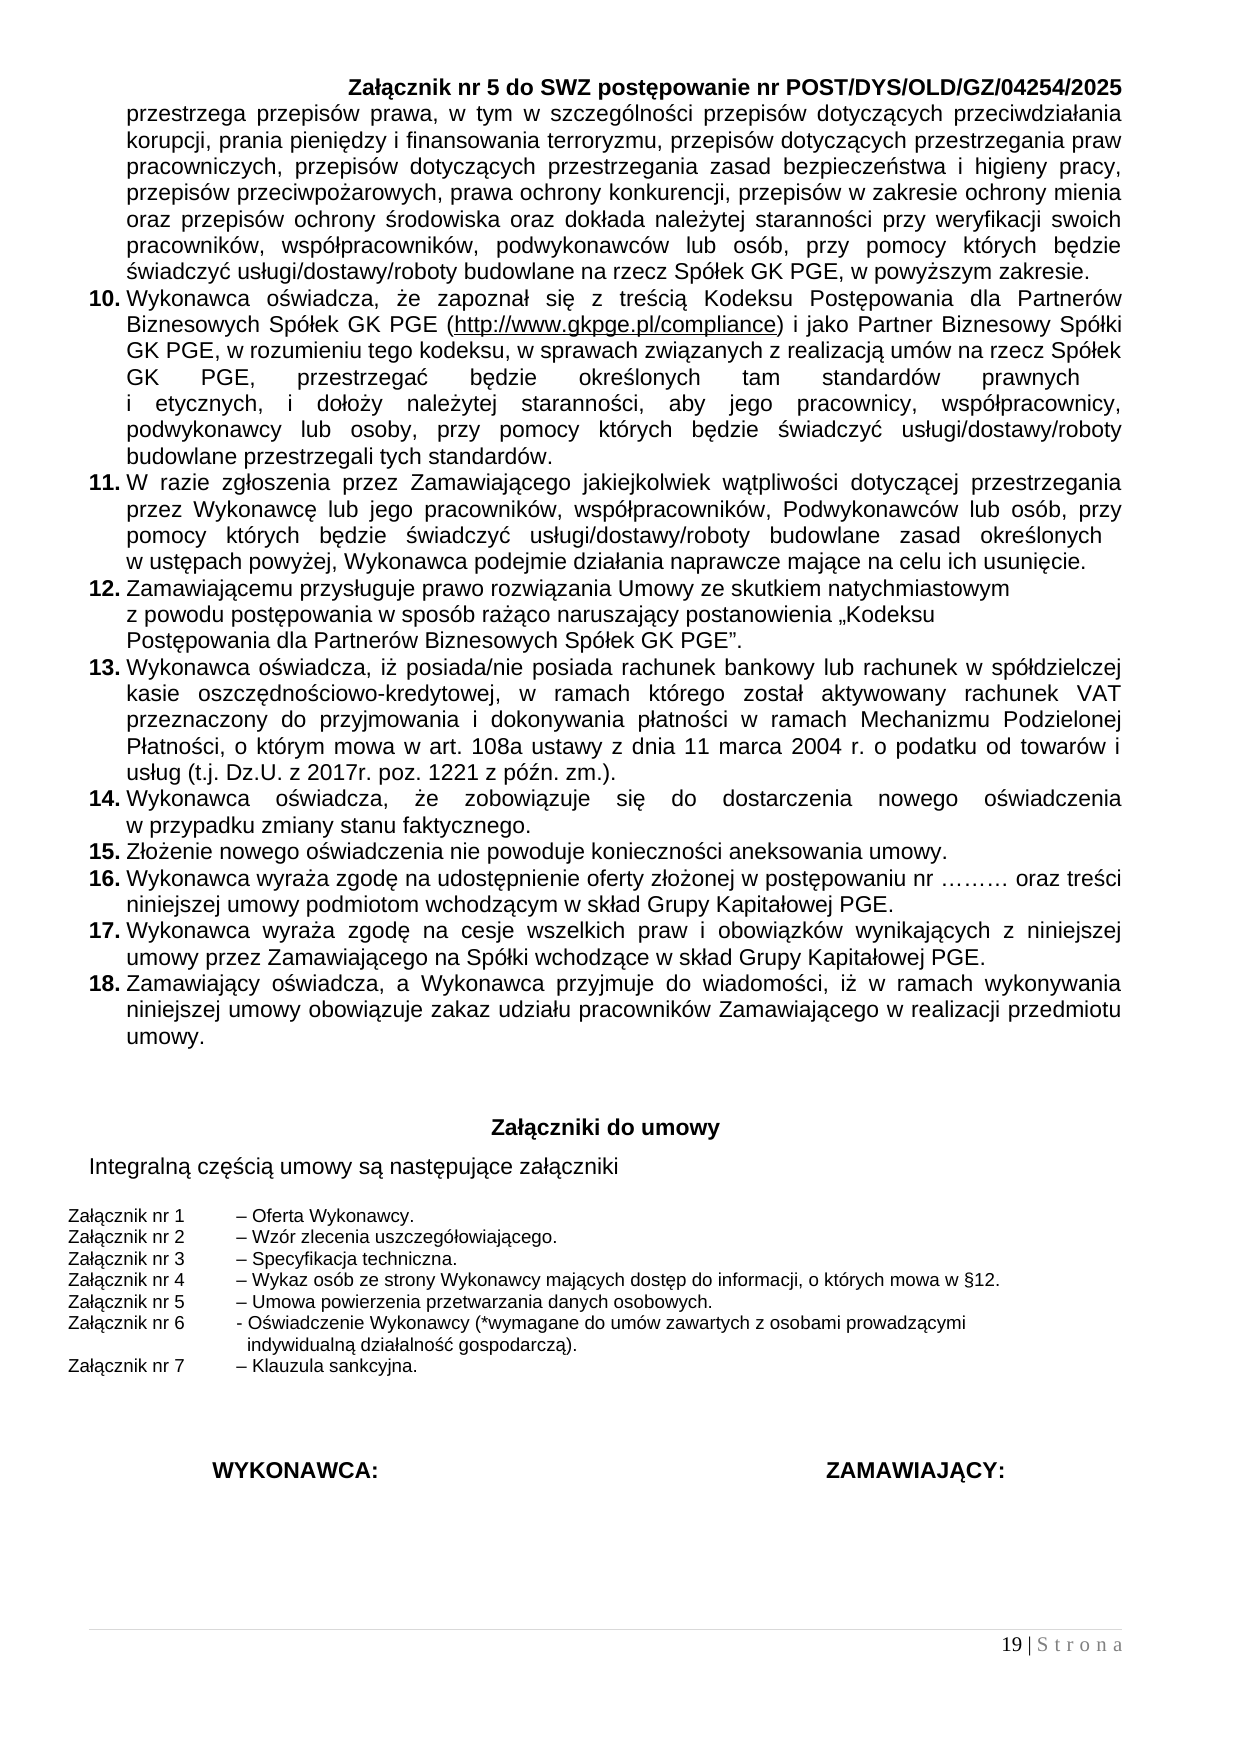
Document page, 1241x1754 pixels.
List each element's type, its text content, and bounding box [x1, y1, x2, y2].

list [89, 100, 1122, 285]
list Zamawiającemu przysługuje prawo rozwiązania Umowy ze skutkiem natychmiastowym [89, 574, 1122, 601]
list Wykonawca wyraża zgodę na cesje wszelkich praw i obowiązków wynikających z niniejszej umowy przez Zamawiającego na Spółki wchodzące w skład Grupy Kapitałowej PGE. [89, 917, 1122, 970]
title WYKONAWCA: ZAMAWIAJĄCY: [89, 1457, 1122, 1484]
list Wykonawca oświadcza, że zobowiązuje się do dostarczenia nowego oświadczenia w przypadku zmiany stanu faktycznego. [89, 785, 1122, 838]
list Złożenie nowego oświadczenia nie powoduje konieczności aneksowania umowy. [89, 838, 1122, 864]
list Wykonawca oświadcza, że zapoznał się z treścią Kodeksu Postępowania dla Partnerów Biznesowych Spółek GK PGE (http://www.gkpge.pl/compliance) i jako Partner Biznesowy Spółki GK PGE, w rozumieniu tego kodeksu, w sprawach związanych z realizacją umów na rzecz Spółek GK PGE, przestrzegać będzie określonych tam standardów prawnych i etycznych, i dołoży należytej staranności, aby jego pracownicy, współpracownicy, podwykonawcy lub osoby, przy pomocy których będzie świadczyć usługi/dostawy/roboty budowlane przestrzegali tych standardów. [89, 285, 1122, 469]
list Wykonawca wyraża zgodę na udostępnienie oferty złożonej w postępowaniu nr ……… oraz treści niniejszej umowy podmiotom wchodzącym w skład Grupy Kapitałowej PGE. [89, 864, 1122, 917]
list z powodu postępowania w sposób rażąco naruszający postanowienia „Kodeksu [126, 601, 1122, 627]
list – Umowa powierzenia przetwarzania danych osobowych. [126, 1291, 1122, 1312]
list W razie zgłoszenia przez Zamawiającego jakiejkolwiek wątpliwości dotyczącej przestrzegania przez Wykonawcę lub jego pracowników, współpracowników, Podwykonawców lub osób, przy pomocy których będzie świadczyć usługi/dostawy/roboty budowlane zasad określonych w ustępach powyżej, Wykonawca podejmie działania naprawcze mające na celu ich usunięcie. [89, 469, 1122, 574]
text Integralną częścią umowy są następujące załączniki [89, 1153, 1122, 1179]
list – Klauzula sankcyjna. [126, 1355, 1122, 1377]
list Wykonawca oświadcza, iż posiada/nie posiada rachunek bankowy lub rachunek w spółdzielczej kasie oszczędnościowo-kredytowej, w ramach którego został aktywowany rachunek VAT przeznaczony do przyjmowania i dokonywania płatności w ramach Mechanizmu Podzielonej Płatności, o którym mowa w art. 108a ustawy z dnia 11 marca 2004 r. o podatku od towarów i usług (t.j. Dz.U. z 2017r. poz. 1221 z późn. zm.). [89, 654, 1122, 785]
text Załączniki do umowy [89, 1114, 1122, 1141]
list – Specyfikacja techniczna. [126, 1247, 1122, 1269]
list - Oświadczenie Wykonawcy (*wymagane do umów zawartych z osobami prowadzącymi [126, 1312, 1122, 1334]
list Postępowania dla Partnerów Biznesowych Spółek GK PGE”. [126, 627, 1122, 654]
list Zamawiający oświadcza, a Wykonawca przyjmuje do wiadomości, iż w ramach wykonywania niniejszej umowy obowiązuje zakaz udziału pracowników Zamawiającego w realizacji przedmiotu umowy. [89, 970, 1122, 1049]
list – Oferta Wykonawcy. [126, 1204, 1122, 1226]
list – Wykaz osób ze strony Wykonawcy mających dostęp do informacji, o których mowa w §12. [126, 1269, 1122, 1291]
list indywidualną działalność gospodarczą). [164, 1334, 1122, 1355]
list – Wzór zlecenia uszczegółowiającego. [126, 1226, 1122, 1247]
